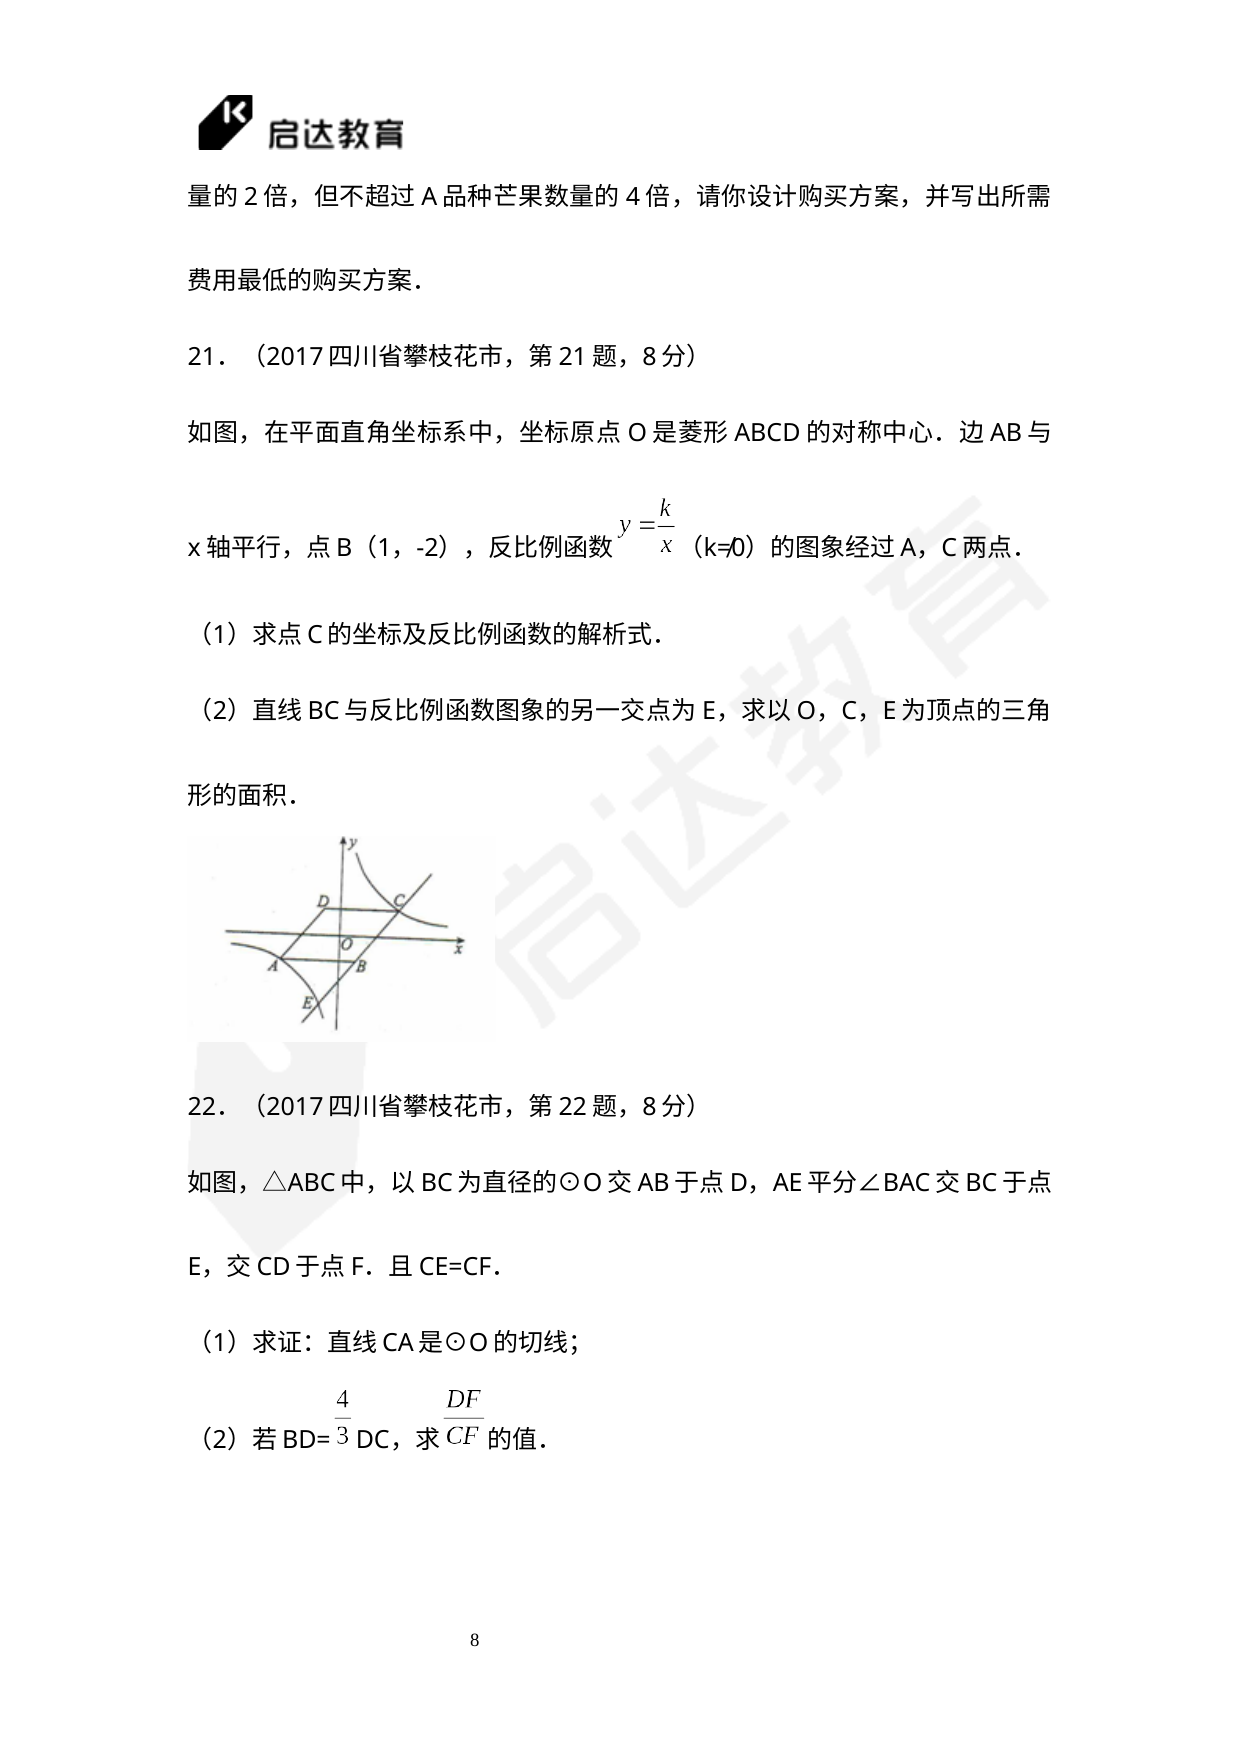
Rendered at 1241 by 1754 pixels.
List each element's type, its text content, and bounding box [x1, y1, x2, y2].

text （2）若BD=DC，求的值． [187, 1384, 1053, 1481]
text （1）求证：直线CA是⊙O的切线； [187, 1308, 1053, 1373]
text （2）直线BC与反比例函数图象的另一交点为E，求以O，C，E为顶点的三角形的面积． [187, 676, 1053, 826]
text （1）求点C的坐标及反比例函数的解析式． [187, 601, 1053, 666]
text 如图，在平面直角坐标系中，坐标原点O是菱形ABCD的对称中心．边AB与x轴平行，点B（1，-2），反比例函数（k≠0）的图象经过A，C两点． [187, 398, 1053, 590]
picture [198, 95, 404, 150]
text 如图，△ABC中，以BC为直径的⊙O交AB于点D，AE平分∠BAC交BC于点E，交CD于点F．且CE=CF． [187, 1148, 1053, 1297]
text （2）现要购买两种芒果共18箱，要求B品种芒果的数量不少于A品种芒果数量的2倍，但不超过A品种芒果数量的4倍，请你设计购买方案，并写出所需费用最低的购买方案． [187, 162, 1053, 311]
picture [187, 836, 496, 1042]
text 21．（2017四川省攀枝花市，第21题，8分） [187, 322, 1053, 387]
text 22．（2017四川省攀枝花市，第22题，8分） [187, 1072, 1053, 1137]
